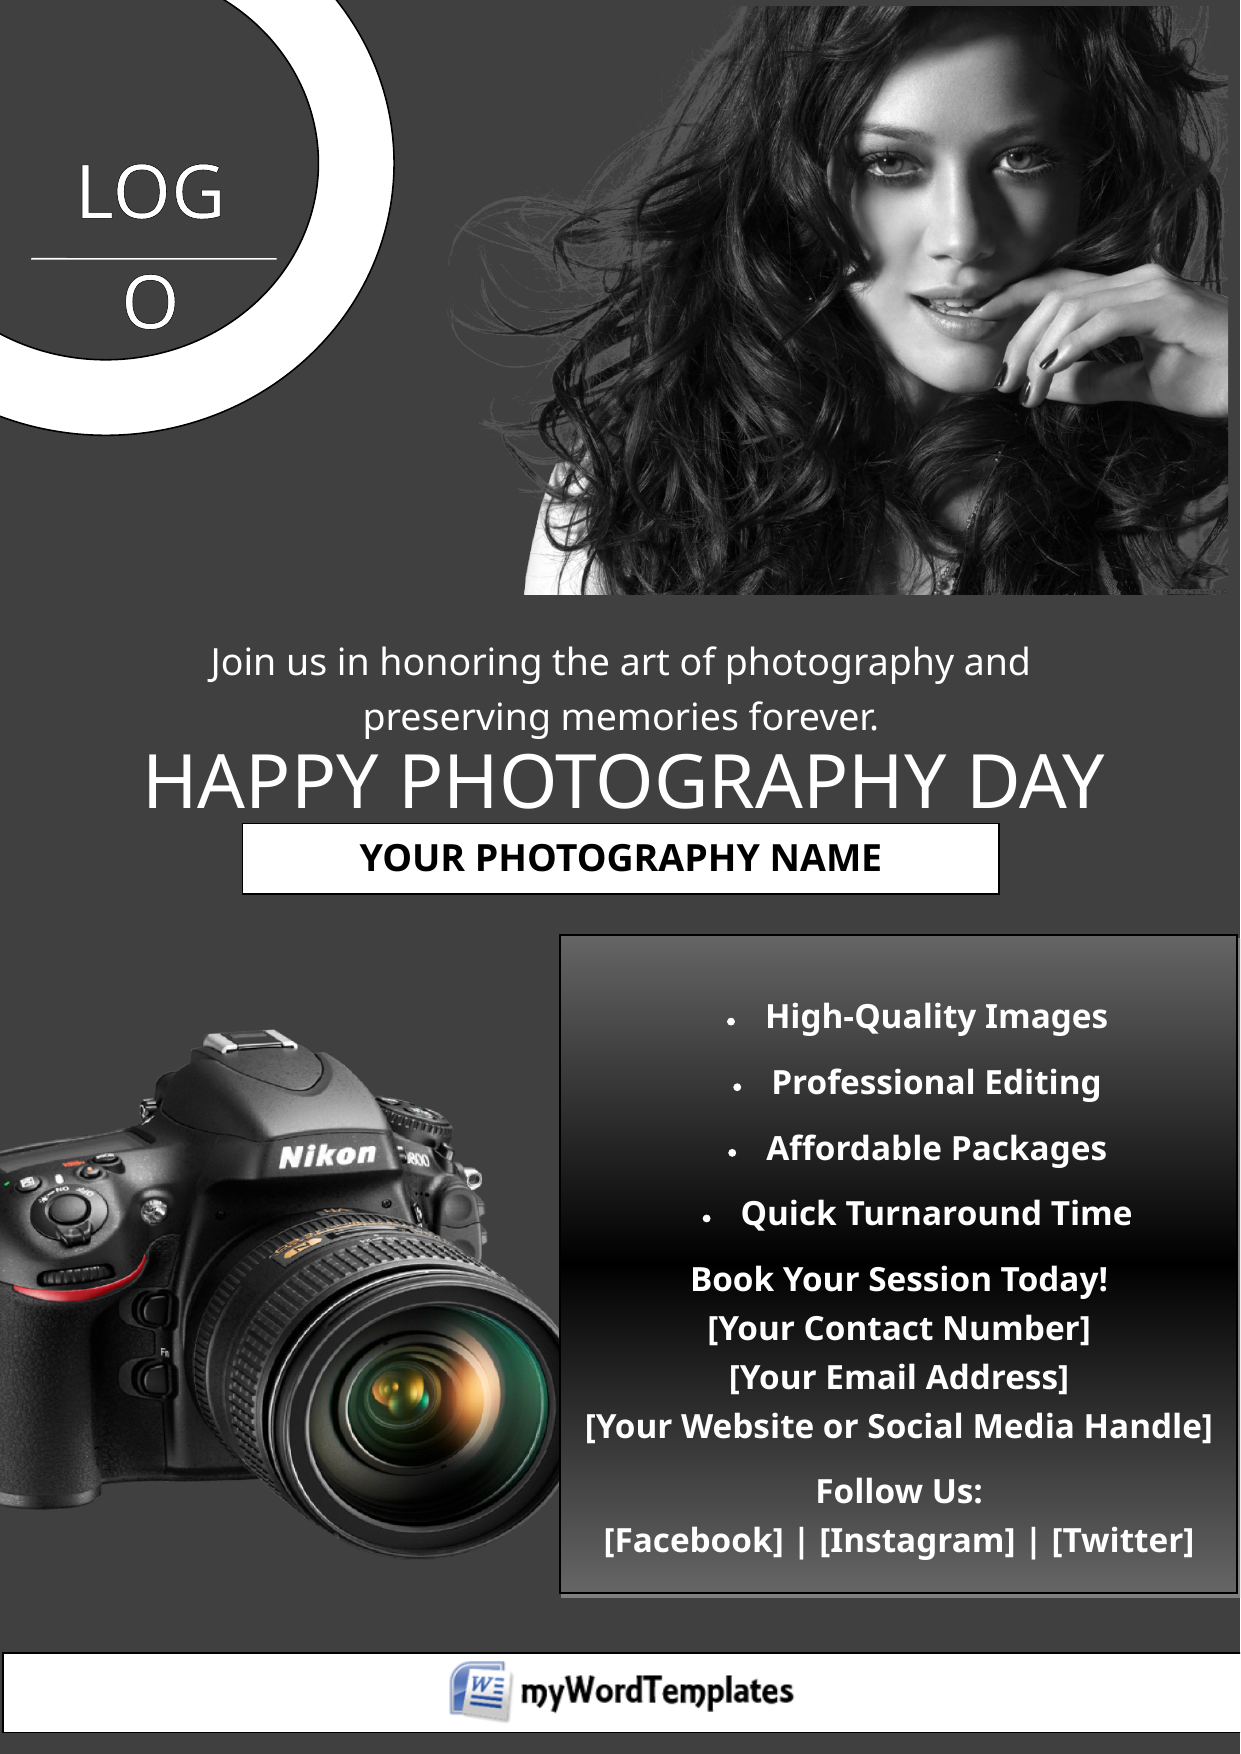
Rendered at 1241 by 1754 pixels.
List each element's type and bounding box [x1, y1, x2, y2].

picture [448, 1660, 796, 1725]
picture [0, 999, 559, 1591]
picture [288, 6, 1229, 595]
